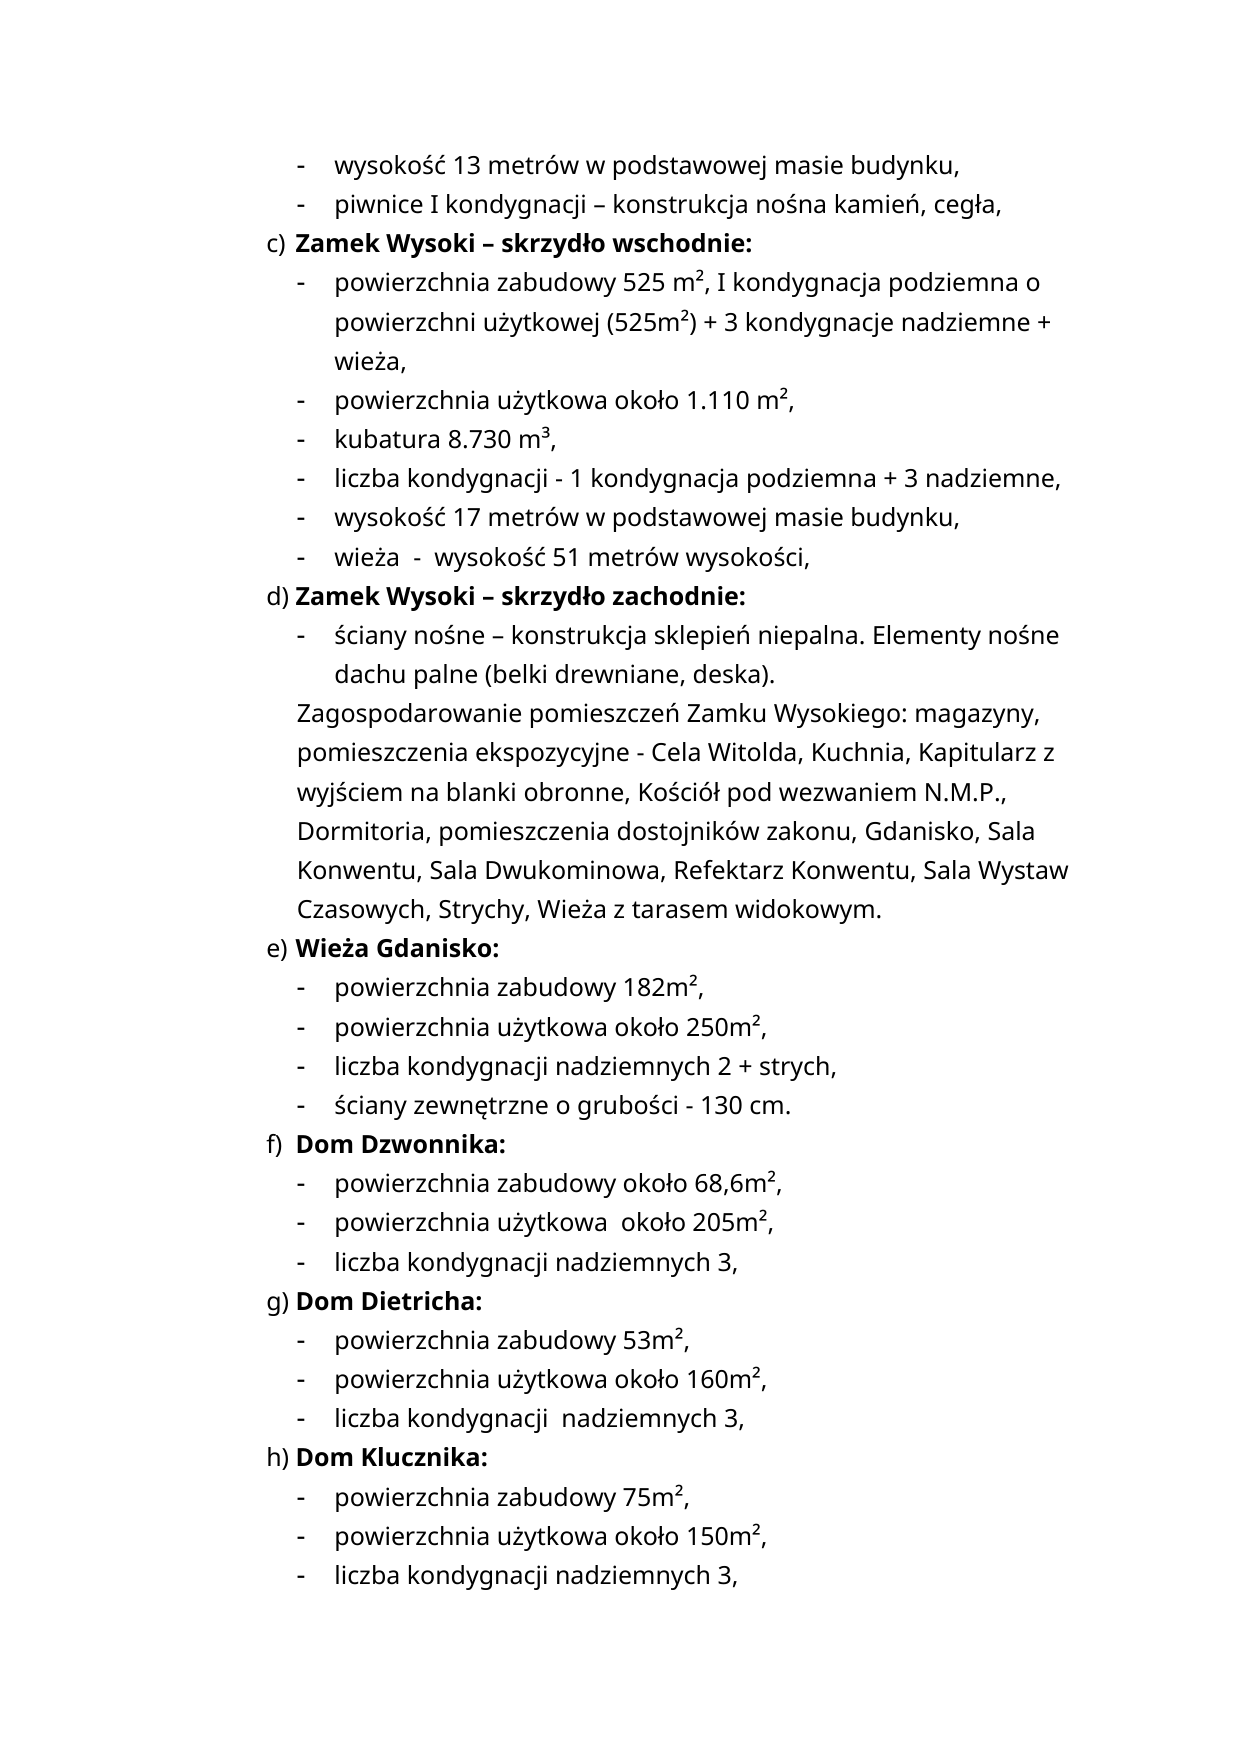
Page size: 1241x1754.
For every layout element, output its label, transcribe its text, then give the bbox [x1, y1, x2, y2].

list liczba kondygnacji nadziemnych 3, [297, 1244, 1093, 1278]
list kubatura 8.730 m³, [297, 422, 1093, 456]
list powierzchnia użytkowa około 1.110 m², [297, 383, 1093, 417]
list liczba kondygnacji nadziemnych 3, [297, 1401, 1093, 1435]
list ściany nośne – konstrukcja sklepień niepalna. Elementy nośne dachu palne (belki drewniane, deska). [297, 618, 1093, 691]
list liczba kondygnacji - 1 kondygnacja podziemna + 3 nadziemne, [297, 461, 1093, 495]
list powierzchnia użytkowa około 160m², [297, 1362, 1093, 1396]
list liczba kondygnacji nadziemnych 2 + strych, [297, 1048, 1093, 1082]
list powierzchnia zabudowy 75m², [297, 1479, 1093, 1513]
list powierzchnia zabudowy 182m², [297, 970, 1093, 1004]
list wysokość 17 metrów w podstawowej masie budynku, [297, 500, 1093, 534]
list ściany zewnętrzne o grubości - 130 cm. [297, 1088, 1093, 1122]
list Zamek Wysoki – skrzydło wschodnie: [266, 226, 1093, 260]
list wieża - wysokość 51 metrów wysokości, [297, 539, 1093, 573]
text Zagospodarowanie pomieszczeń Zamku Wysokiego: magazyny, pomieszczenia ekspozycyjne - Cela Witolda, Kuchnia, Kapitularz z wyjściem na blanki obronne, Kościół pod wezwaniem N.M.P., Dormitoria, pomieszczenia dostojników zakonu, Gdanisko, Sala Konwentu, Sala Dwukominowa, Refektarz Konwentu, Sala Wystaw Czasowych, Strychy, Wieża z tarasem widokowym. [297, 696, 1093, 926]
list Zamek Wysoki – skrzydło zachodnie: [266, 578, 1093, 612]
list Dom Dietricha: [266, 1283, 1093, 1317]
list powierzchnia zabudowy 525 m², I kondygnacja podziemna o powierzchni użytkowej (525m²) + 3 kondygnacje nadziemne + wieża, [297, 265, 1093, 377]
list piwnice I kondygnacji – konstrukcja nośna kamień, cegła, [297, 187, 1093, 221]
list liczba kondygnacji nadziemnych 3, [297, 1558, 1093, 1592]
list wysokość 13 metrów w podstawowej masie budynku, [297, 148, 1093, 182]
list powierzchnia użytkowa około 150m², [297, 1518, 1093, 1552]
list Dom Klucznika: [266, 1440, 1093, 1474]
list powierzchnia użytkowa około 250m², [297, 1009, 1093, 1043]
list powierzchnia użytkowa około 205m², [297, 1205, 1093, 1239]
list powierzchnia zabudowy 53m², [297, 1323, 1093, 1357]
list Dom Dzwonnika: [266, 1127, 1093, 1161]
list Wieża Gdanisko: [266, 931, 1093, 965]
list powierzchnia zabudowy około 68,6m², [297, 1166, 1093, 1200]
